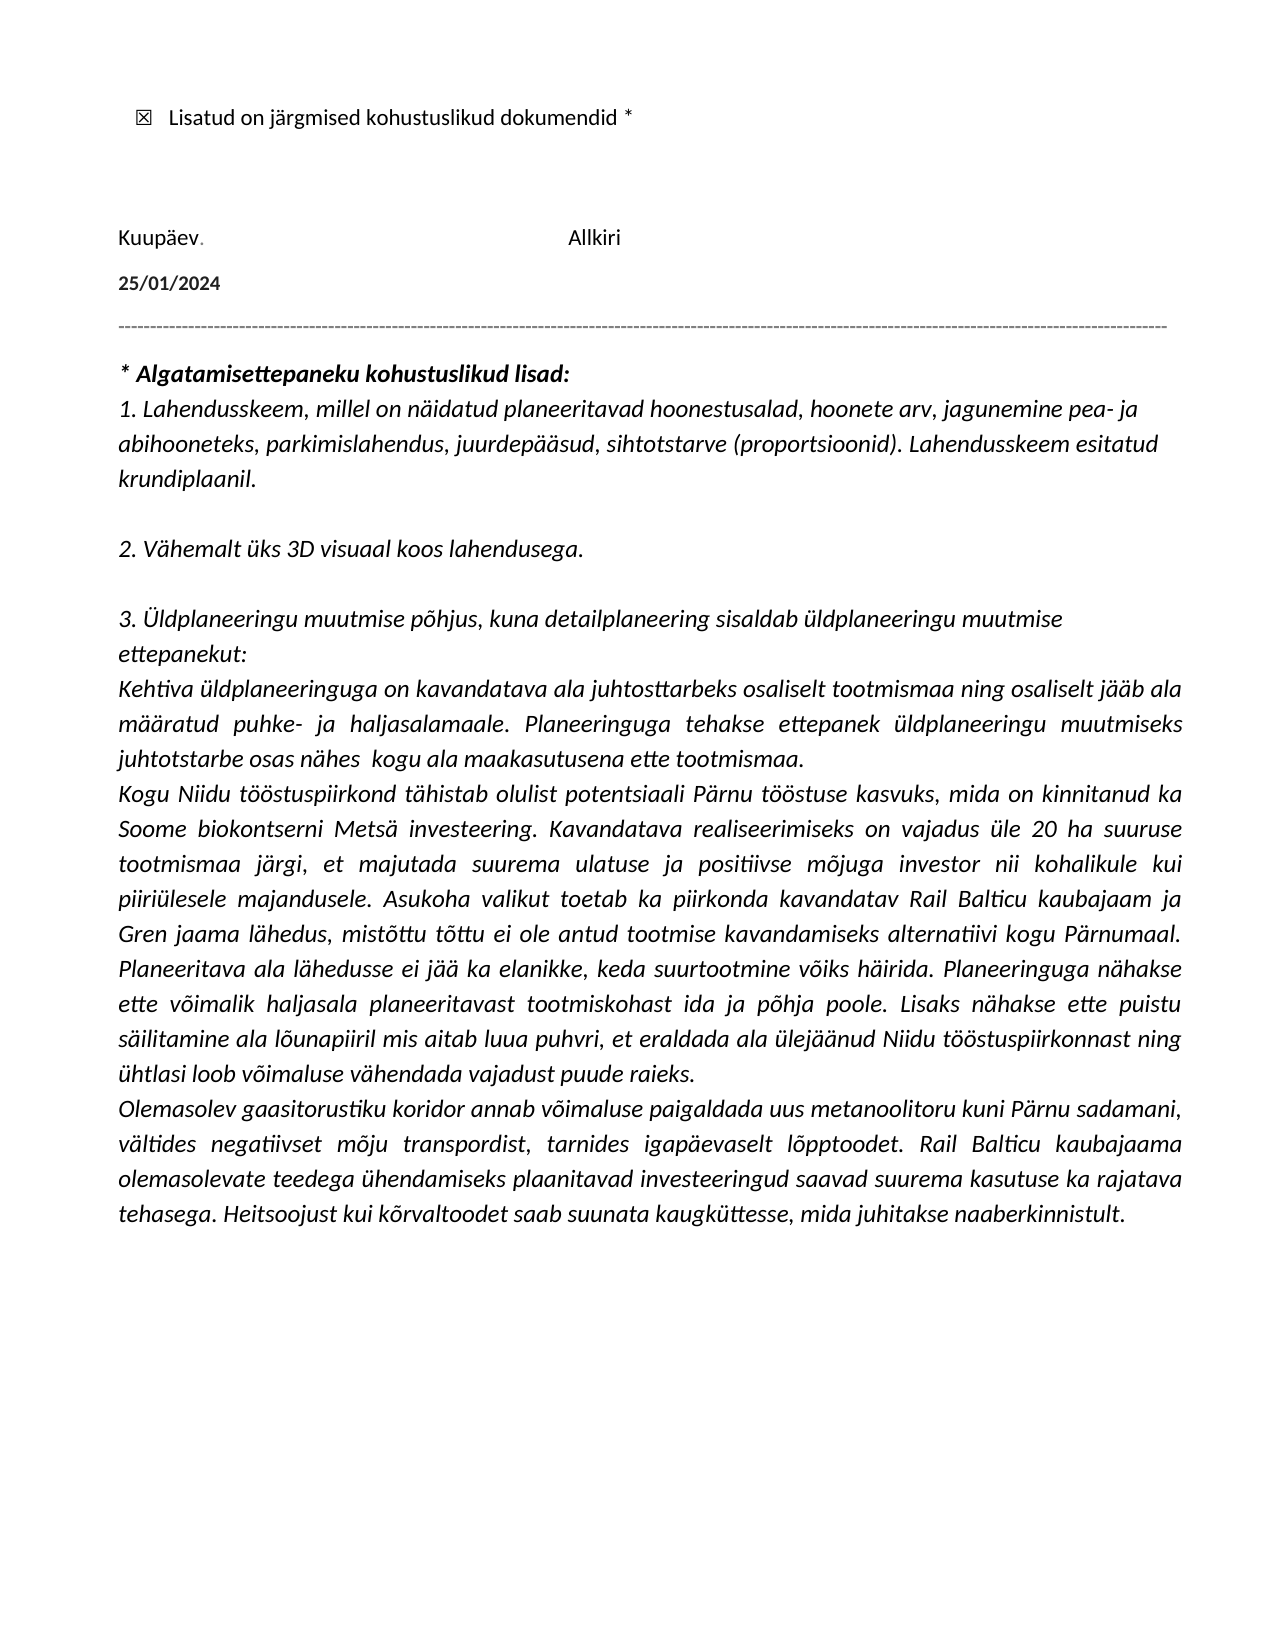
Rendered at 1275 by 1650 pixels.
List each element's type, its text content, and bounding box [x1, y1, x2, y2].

text * Algatamisettepaneku kohustuslikud lisad: [118, 358, 1186, 388]
text 3. Üldplaneeringu muutmise põhjus, kuna detailplaneering sisaldab üldplaneeringu muutmise ettepanekut: [118, 603, 1186, 668]
text 25/01/2024 [118, 270, 1186, 295]
text 1. Lahendusskeem, millel on näidatud planeeritavad hoonestusalad, hoonete arv, jagunemine pea- ja abihooneteks, parkimislahendus, juurdepääsud, sihtotstarve (proportsioonid). Lahendusskeem esitatud krundiplaanil. [118, 393, 1186, 493]
text Kogu Niidu tööstuspiirkond tähistab olulist potentsiaali Pärnu tööstuse kasvuks, mida on kinnitanud ka Soome biokontserni Metsä investeering. Kavandatava realiseerimiseks on vajadus üle 20 ha suuruse tootmismaa järgi, et majutada suurema ulatuse ja positiivse mõjuga investor nii kohalikule kui piiriülesele majandusele. Asukoha valikut toetab ka piirkonda kavandatav Rail Balticu kaubajaam ja Gren jaama lähedus, mistõttu tõttu ei ole antud tootmise kavandamiseks alternatiivi kogu Pärnumaal. Planeeritava ala lähedusse ei jää ka elanikke, keda suurtootmine võiks häirida. Planeeringuga nähakse ette võimalik haljasala planeeritavast tootmiskohast ida ja põhja poole. Lisaks nähakse ette puistu säilitamine ala lõunapiiril mis aitab luua puhvri, et eraldada ala ülejäänud Niidu tööstuspiirkonnast ning ühtlasi loob võimaluse vähendada vajadust puude raieks. [118, 778, 1186, 1088]
text Kuupäev. Allkiri [118, 223, 1186, 251]
text Lisatud on järgmised kohustuslikud dokumendid * [118, 103, 1186, 132]
text Kehtiva üldplaneeringuga on kavandatava ala juhtosttarbeks osaliselt tootmismaa ning osaliselt jääb ala määratud puhke- ja haljasalamaale. Planeeringuga tehakse ettepanek üldplaneeringu muutmiseks juhtotstarbe osas nähes kogu ala maakasutusena ette tootmismaa. [118, 673, 1186, 773]
text Olemasolev gaasitorustiku koridor annab võimaluse paigaldada uus metanoolitoru kuni Pärnu sadamani, vältides negatiivset mõju transpordist, tarnides igapäevaselt lõpptoodet. Rail Balticu kaubajaama olemasolevate teedega ühendamiseks plaanitavad investeeringud saavad suurema kasutuse ka rajatava tehasega. Heitsoojust kui kõrvaltoodet saab suunata kaugküttesse, mida juhitakse naaberkinnistult. [118, 1093, 1186, 1228]
text --------------------------------------------------------------------------------------------------------------------------------------------------------------------- [118, 314, 1186, 339]
text 2. Vähemalt üks 3D visuaal koos lahendusega. [118, 533, 1186, 563]
